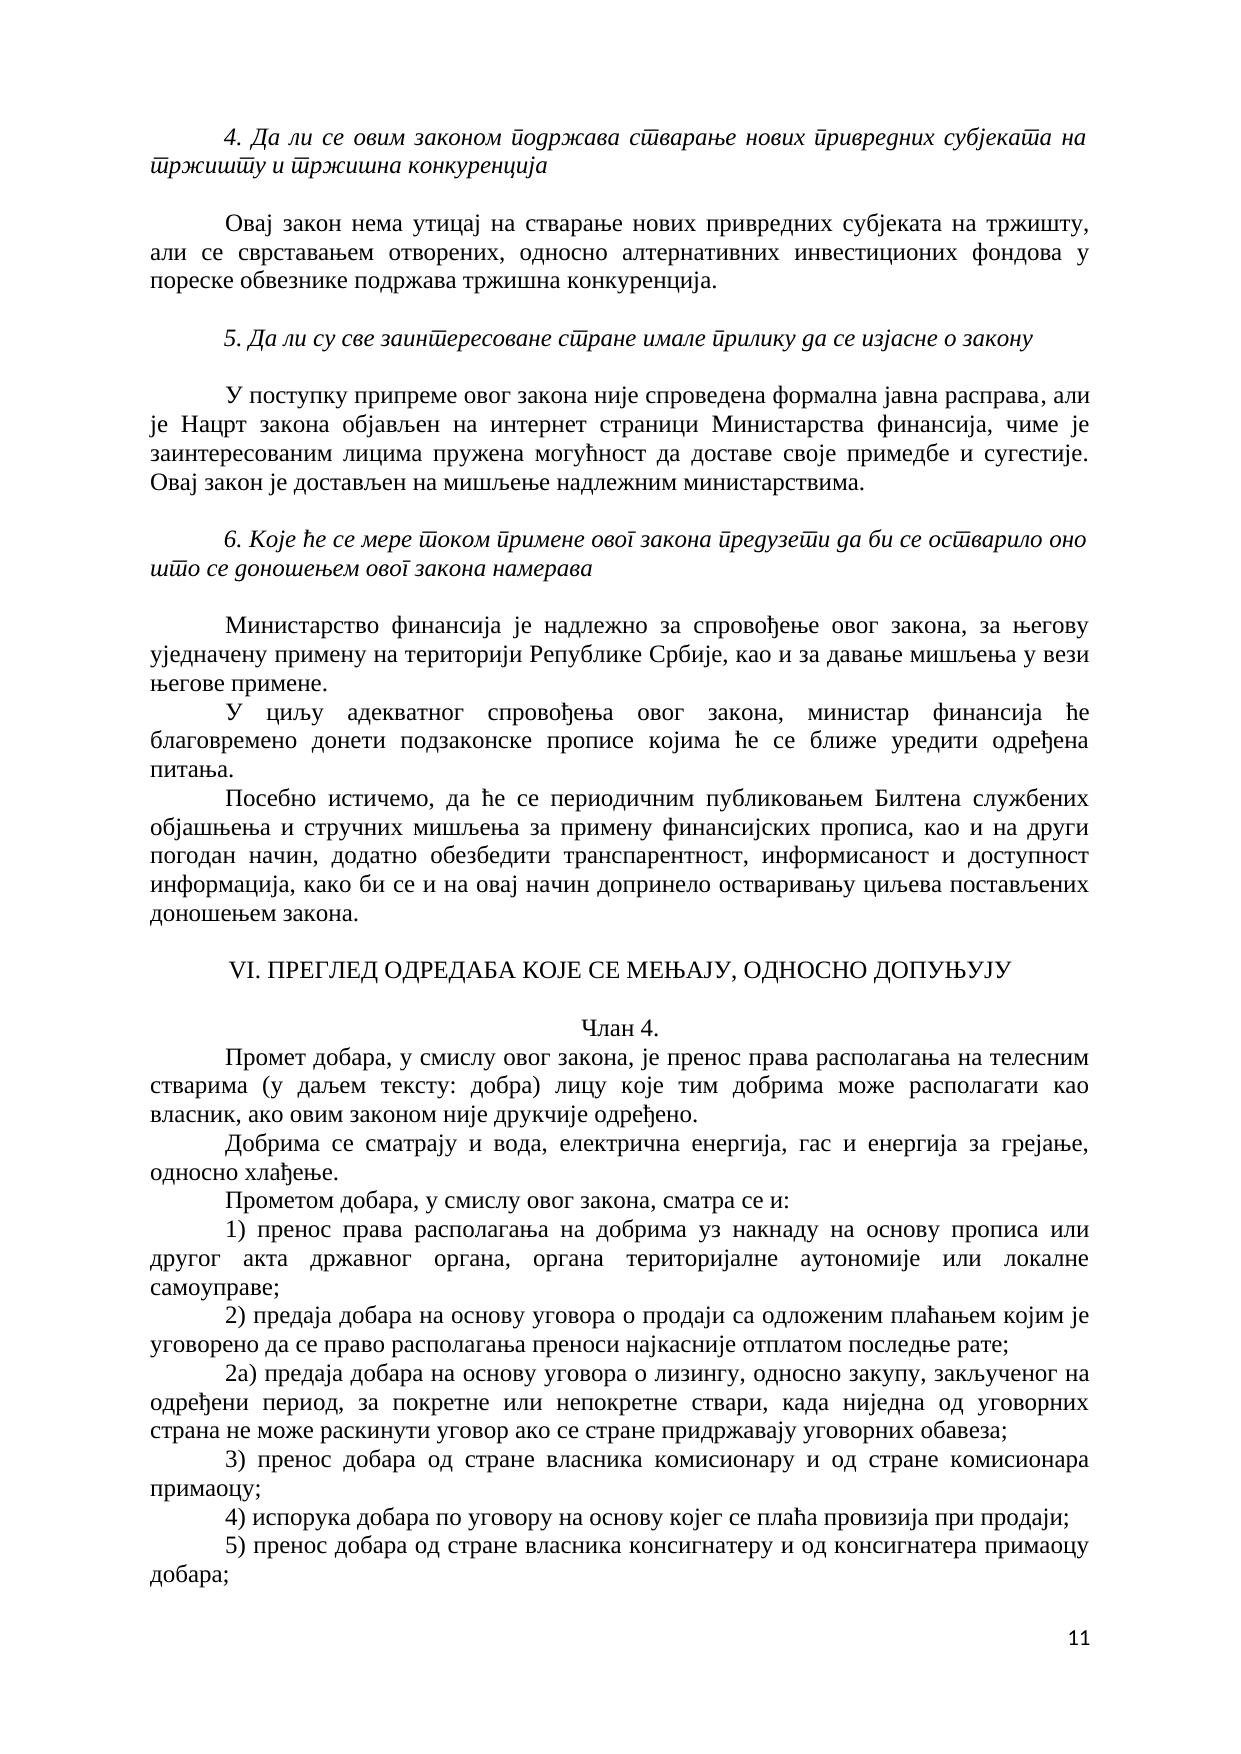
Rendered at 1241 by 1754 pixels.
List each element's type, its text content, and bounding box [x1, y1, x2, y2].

text 2а) предаја добара на основу уговора о лизингу, односно закупу, закљученог на одређени период, за покретне или непокретне ствари, када ниједна од уговорних страна не може раскинути уговор ако се стране придржавају уговорних обавеза; [150, 1358, 1090, 1444]
text Промет добара, у смислу овог закона, је пренос права располагања на телесним стварима (у даљем тексту: добра) лицу које тим добрима може располагати као власник, ако овим законом није друкчије одређено. [150, 1042, 1090, 1128]
text Овај закон нема утицај на стварање нових привредних субјеката на тржишту, али се сврставањем отворених, односно алтернативних инвестиционих фондова у пореске обвезнике подржава тржишна конкуренција. [150, 208, 1090, 294]
text 3) пренос добара од стране власника комисионару и од стране комисионара примаоцу; [150, 1444, 1090, 1502]
text 1) пренос права располагања на добрима уз накнаду на основу прописа или другог акта државног органа, органа територијалне аутономије или локалне самоуправе; [150, 1214, 1090, 1301]
text У поступку припреме овог закона није спроведена формална јавна расправа, али је Нацрт закона објављен на интернет страници Министарства финансија, чиме је заинтересованим лицима пружена могућност да доставе своје примедбе и сугестије. Овај закон је достављен на мишљење надлежним министарствима. [150, 381, 1090, 496]
text Посебно истичемо, да ће се периодичним публиковањем Билтена службених објашњења и стручних мишљења за примену финансијских прописа, као и на други погодан начин, додатно обезбедити транспарентност, информисаност и доступност информација, како би се и на овај начин допринело остваривању циљева постављених доношењем закона. [150, 783, 1090, 927]
text 4. Да ли се овим законом подржава стварање нових привредних субјеката на тржишту и тржишна конкуренција [150, 122, 1090, 179]
text Министарство финансија је надлежно за спровођење овог закона, за његову уједначену примену на територији Републике Србије, као и за давање мишљења у вези његове примене. [150, 611, 1090, 697]
text Прометом добара, у смислу овог закона, сматра се и: [150, 1186, 1090, 1214]
text 2) предаја добара на основу уговора о продаји са одложеним плаћањем којим је уговорено да се право располагања преноси најкасније отплатом последње рате; [150, 1301, 1090, 1358]
text VI. ПРЕГЛЕД ОДРЕДАБА КОЈЕ СЕ МЕЊАЈУ, ОДНОСНО ДОПУЊУЈУ [150, 956, 1090, 984]
text 5. Да ли су све заинтересоване стране имале прилику да се изјасне о закону [150, 323, 1090, 352]
text Добрима се сматрају и вода, електрична енергија, гас и енергија за грејање, односно хлађење. [150, 1128, 1090, 1186]
text Члан 4. [150, 1013, 1090, 1042]
text 6. Које ће се мере током примене овог закона предузети да би се остварило оно што се доношењем овог закона намерава [150, 524, 1090, 582]
text 4) испорука добара по уговору на основу којег се плаћа провизија при продаји; [150, 1502, 1090, 1531]
text У циљу адекватног спровођења овог закона, министар финансија ће благовремено донети подзаконске прописе којима ће се ближе уредити одређена питања. [150, 697, 1090, 783]
text 5) пренос добара од стране власника консигнатеру и од консигнатера примаоцу добара; [150, 1531, 1090, 1588]
